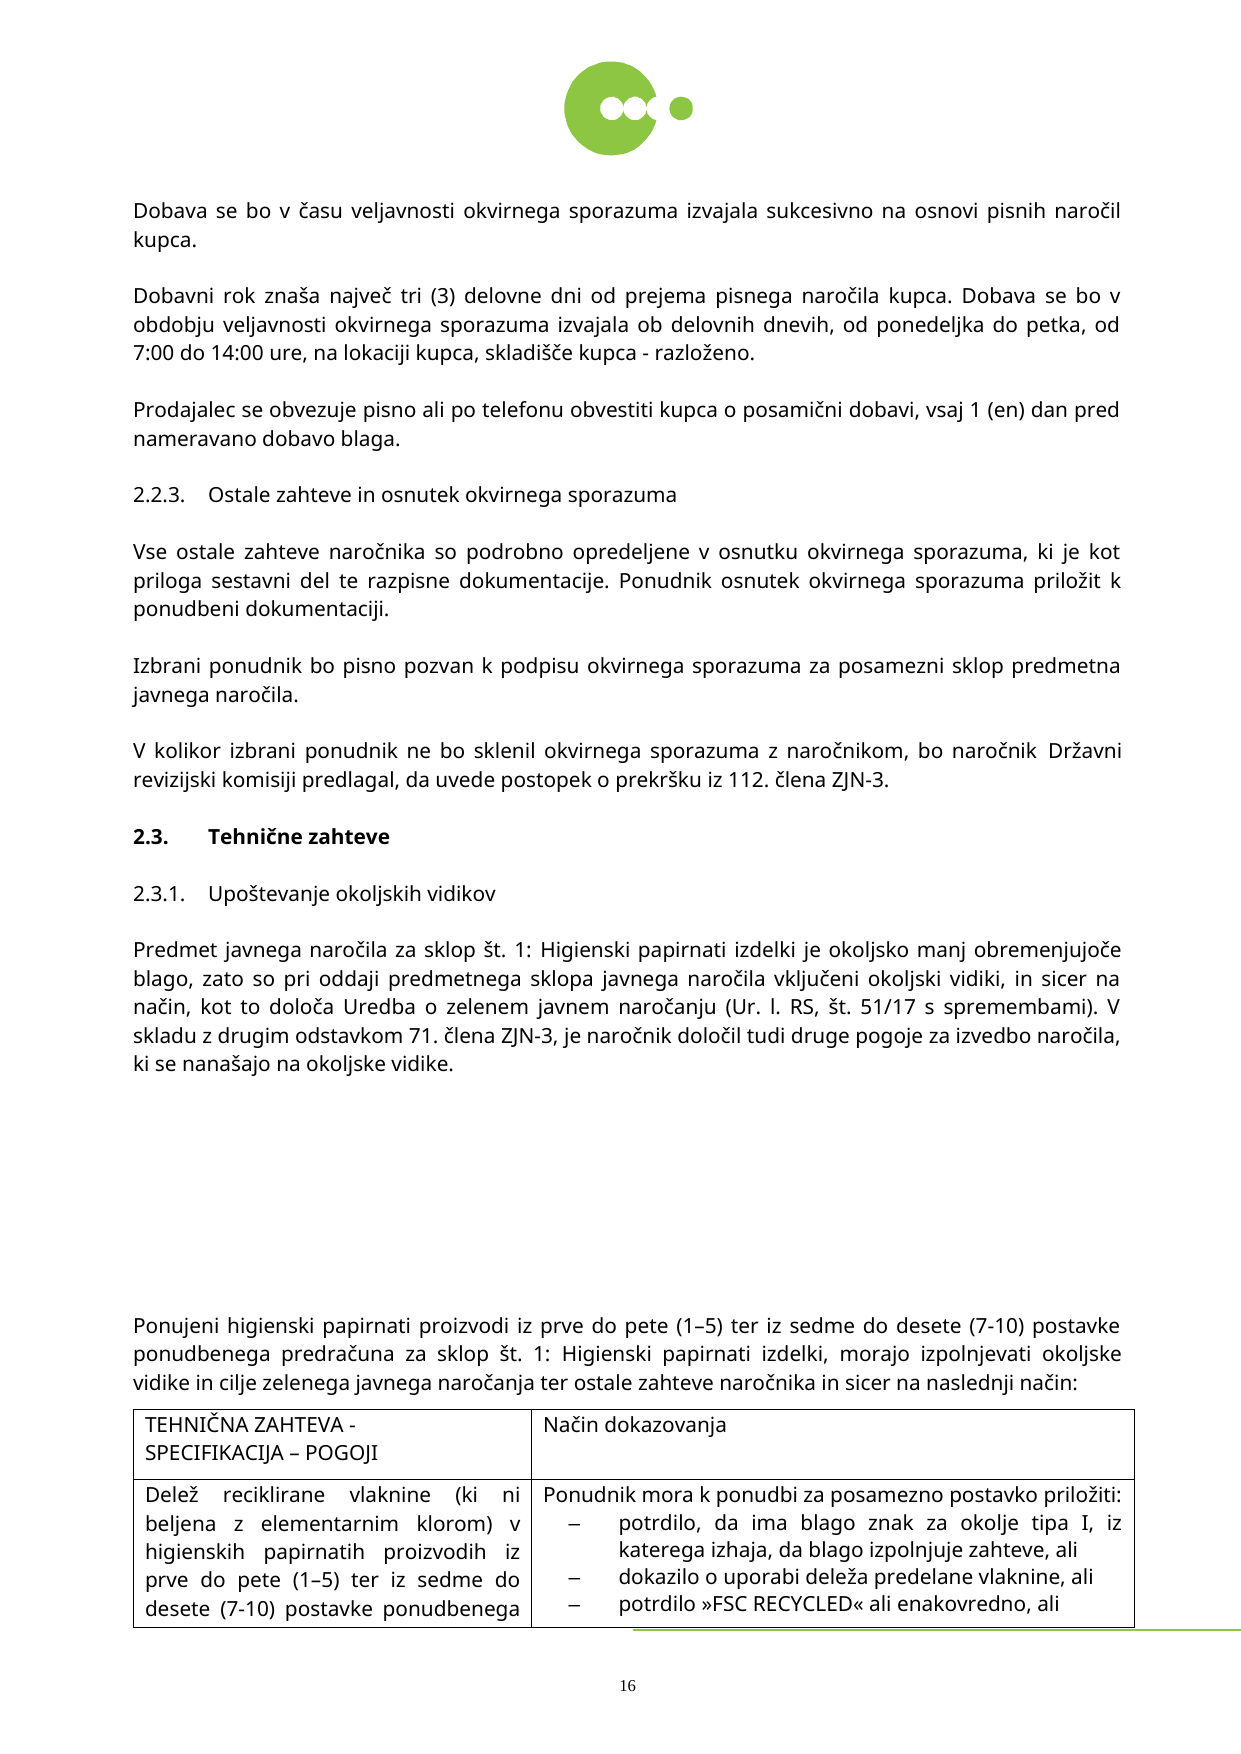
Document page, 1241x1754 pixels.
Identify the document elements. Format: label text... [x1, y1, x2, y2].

list Ostale zahteve in osnutek okvirnega sporazuma [133, 481, 1122, 509]
text Izbrani ponudnik bo pisno pozvan k podpisu okvirnega sporazuma za posamezni sklop predmetna javnega naročila. [133, 651, 1122, 708]
list Tehnične zahteve [133, 822, 1122, 850]
table_header TEHNIČNA ZAHTEVA - SPECIFIKACIJA – POGOJI [134, 1410, 531, 1479]
text Prodajalec se obvezuje pisno ali po telefonu obvestiti kupca o posamični dobavi, vsaj 1 (en) dan pred nameravano dobavo blaga. [133, 395, 1122, 452]
text Predmet javnega naročila za sklop št. 1: Higienski papirnati izdelki je okoljsko manj obremenjujoče blago, zato so pri oddaji predmetnega sklopa javnega naročila vključeni okoljski vidiki, in sicer na način, kot to določa Uredba o zelenem javnem naročanju (Ur. l. RS, št. 51/17 s spremembami). V skladu z drugim odstavkom 71. člena ZJN-3, je naročnik določil tudi druge pogoje za izvedbo naročila, ki se nanašajo na okoljske vidike. [133, 936, 1122, 1078]
text Ponujeni higienski papirnati proizvodi iz prve do pete (1–5) ter iz sedme do desete (7-10) postavke ponudbenega predračuna za sklop št. 1: Higienski papirnati izdelki, morajo izpolnjevati okoljske vidike in cilje zelenega javnega naročanja ter ostale zahteve naročnika in sicer na naslednji način: [133, 1311, 1122, 1396]
list Upoštevanje okoljskih vidikov [133, 879, 1122, 907]
text Dobavni rok znaša največ tri (3) delovne dni od prejema pisnega naročila kupca. Dobava se bo v obdobju veljavnosti okvirnega sporazuma izvajala ob delovnih dnevih, od ponedeljka do petka, od 7:00 do 14:00 ure, na lokaciji kupca, skladišče kupca - razloženo. [133, 282, 1122, 367]
table_header Način dokazovanja [532, 1410, 1134, 1479]
text V kolikor izbrani ponudnik ne bo sklenil okvirnega sporazuma z naročnikom, bo naročnik Državni revizijski komisiji predlagal, da uvede postopek o prekršku iz 112. člena ZJN-3. [133, 737, 1122, 793]
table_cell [532, 1480, 1134, 1627]
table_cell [134, 1480, 531, 1627]
text Dobava se bo v času veljavnosti okvirnega sporazuma izvajala sukcesivno na osnovi pisnih naročil kupca. [133, 196, 1122, 253]
text Vse ostale zahteve naročnika so podrobno opredeljene v osnutku okvirnega sporazuma, ki je kot priloga sestavni del te razpisne dokumentacije. Ponudnik osnutek okvirnega sporazuma priložit k ponudbeni dokumentaciji. [133, 537, 1122, 623]
